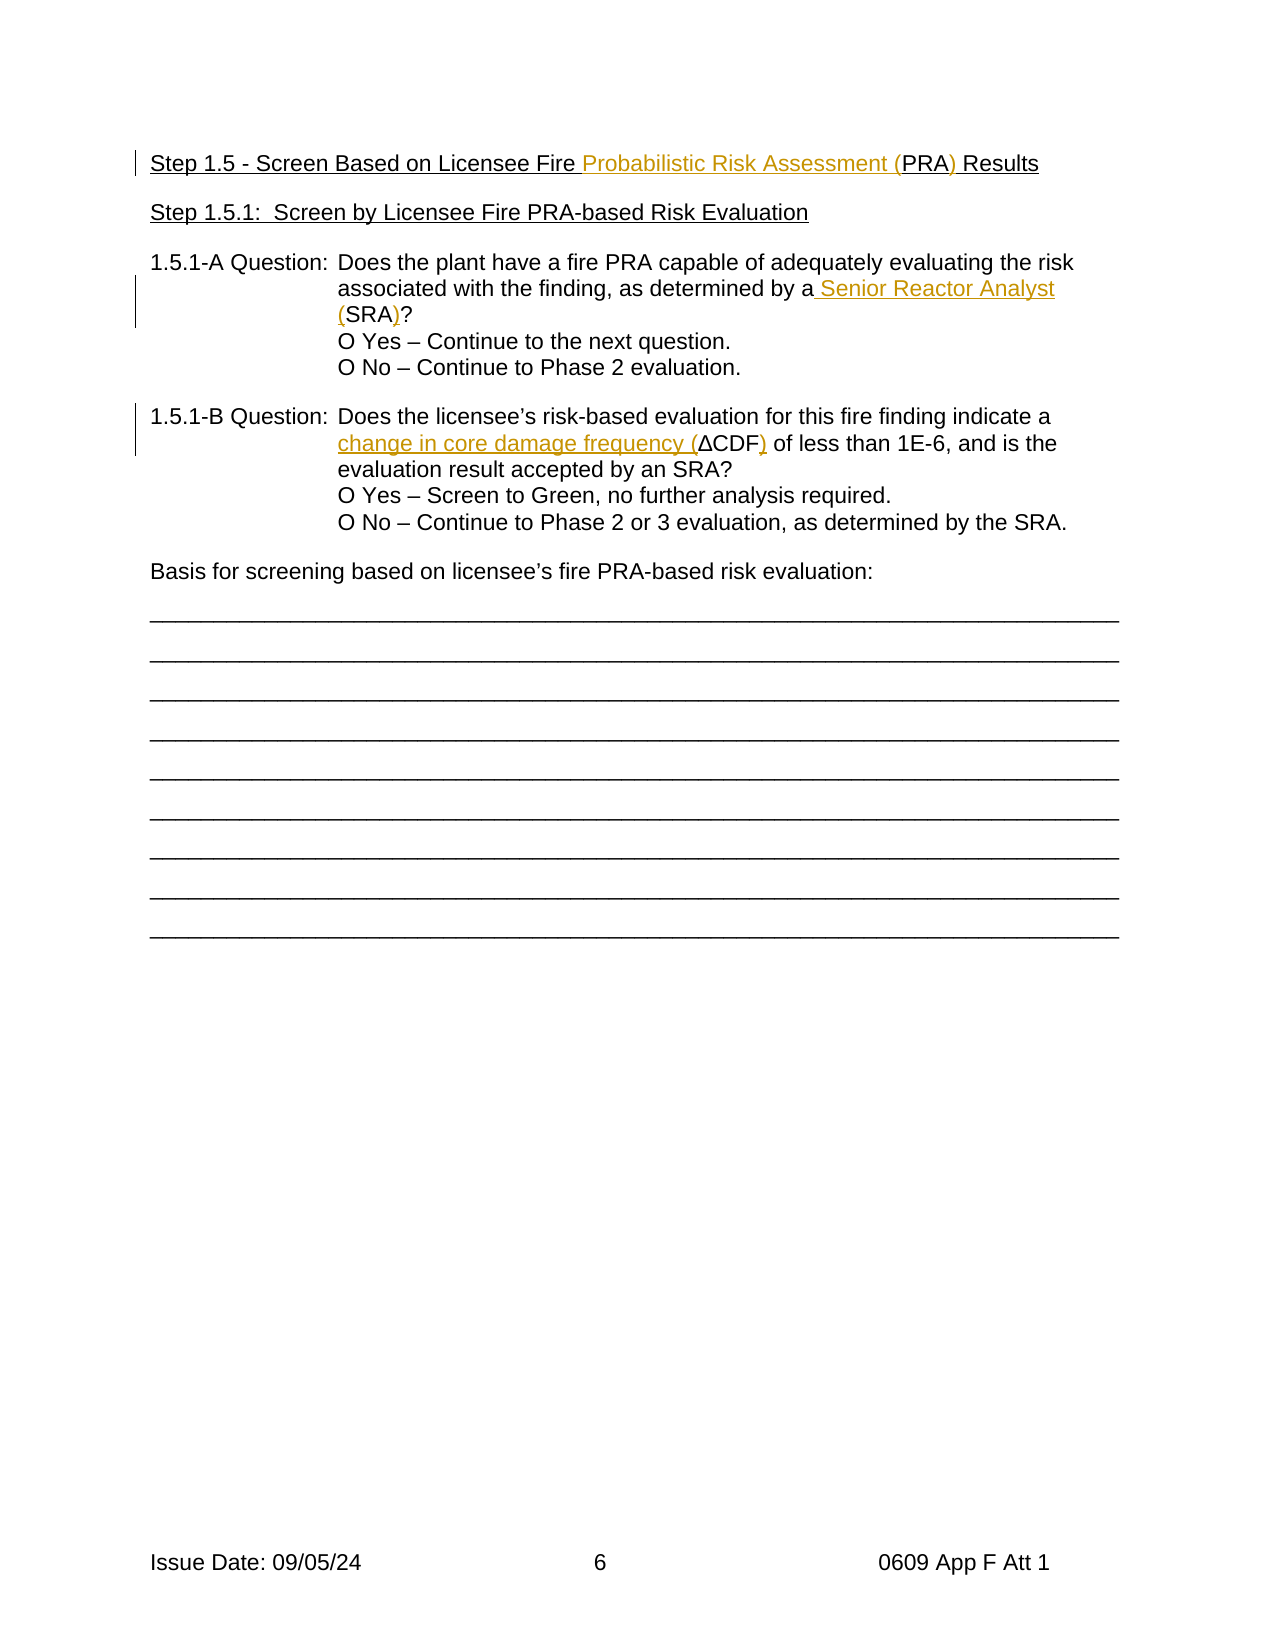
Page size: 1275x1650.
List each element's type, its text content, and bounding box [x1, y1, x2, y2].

subtitle Step 1.5.1: Screen by Licensee Fire PRA-based Risk Evaluation [150, 199, 1125, 226]
subtitle Step 1.5 - Screen Based on Licensee Fire PRA Results [150, 150, 1125, 176]
text ____________________________________________________________________________________________________________________________________________________________________________________________________________________________________________________________________________________________________________________________________________________________________________________________________________________________________________________________________________________________________________________________________________________________________________________________________________________________________________________________________________________________________________ [150, 597, 1125, 939]
text 1.5.1-A Question: Does the plant have a fire PRA capable of adequately evaluating the risk associated with the finding, as determined by a SRA? O Yes – Continue to the next question. O No – Continue to Phase 2 evaluation. [150, 248, 1125, 380]
text 1.5.1-B Question: Does the licensee’s risk-based evaluation for this fire finding indicate a ∆CDF of less than 1E-6, and is the evaluation result accepted by an SRA? O Yes – Screen to Green, no further analysis required. O No – Continue to Phase 2 or 3 evaluation, as determined by the SRA. [150, 403, 1125, 535]
text Basis for screening based on licensee’s fire PRA-based risk evaluation: [150, 558, 1125, 584]
